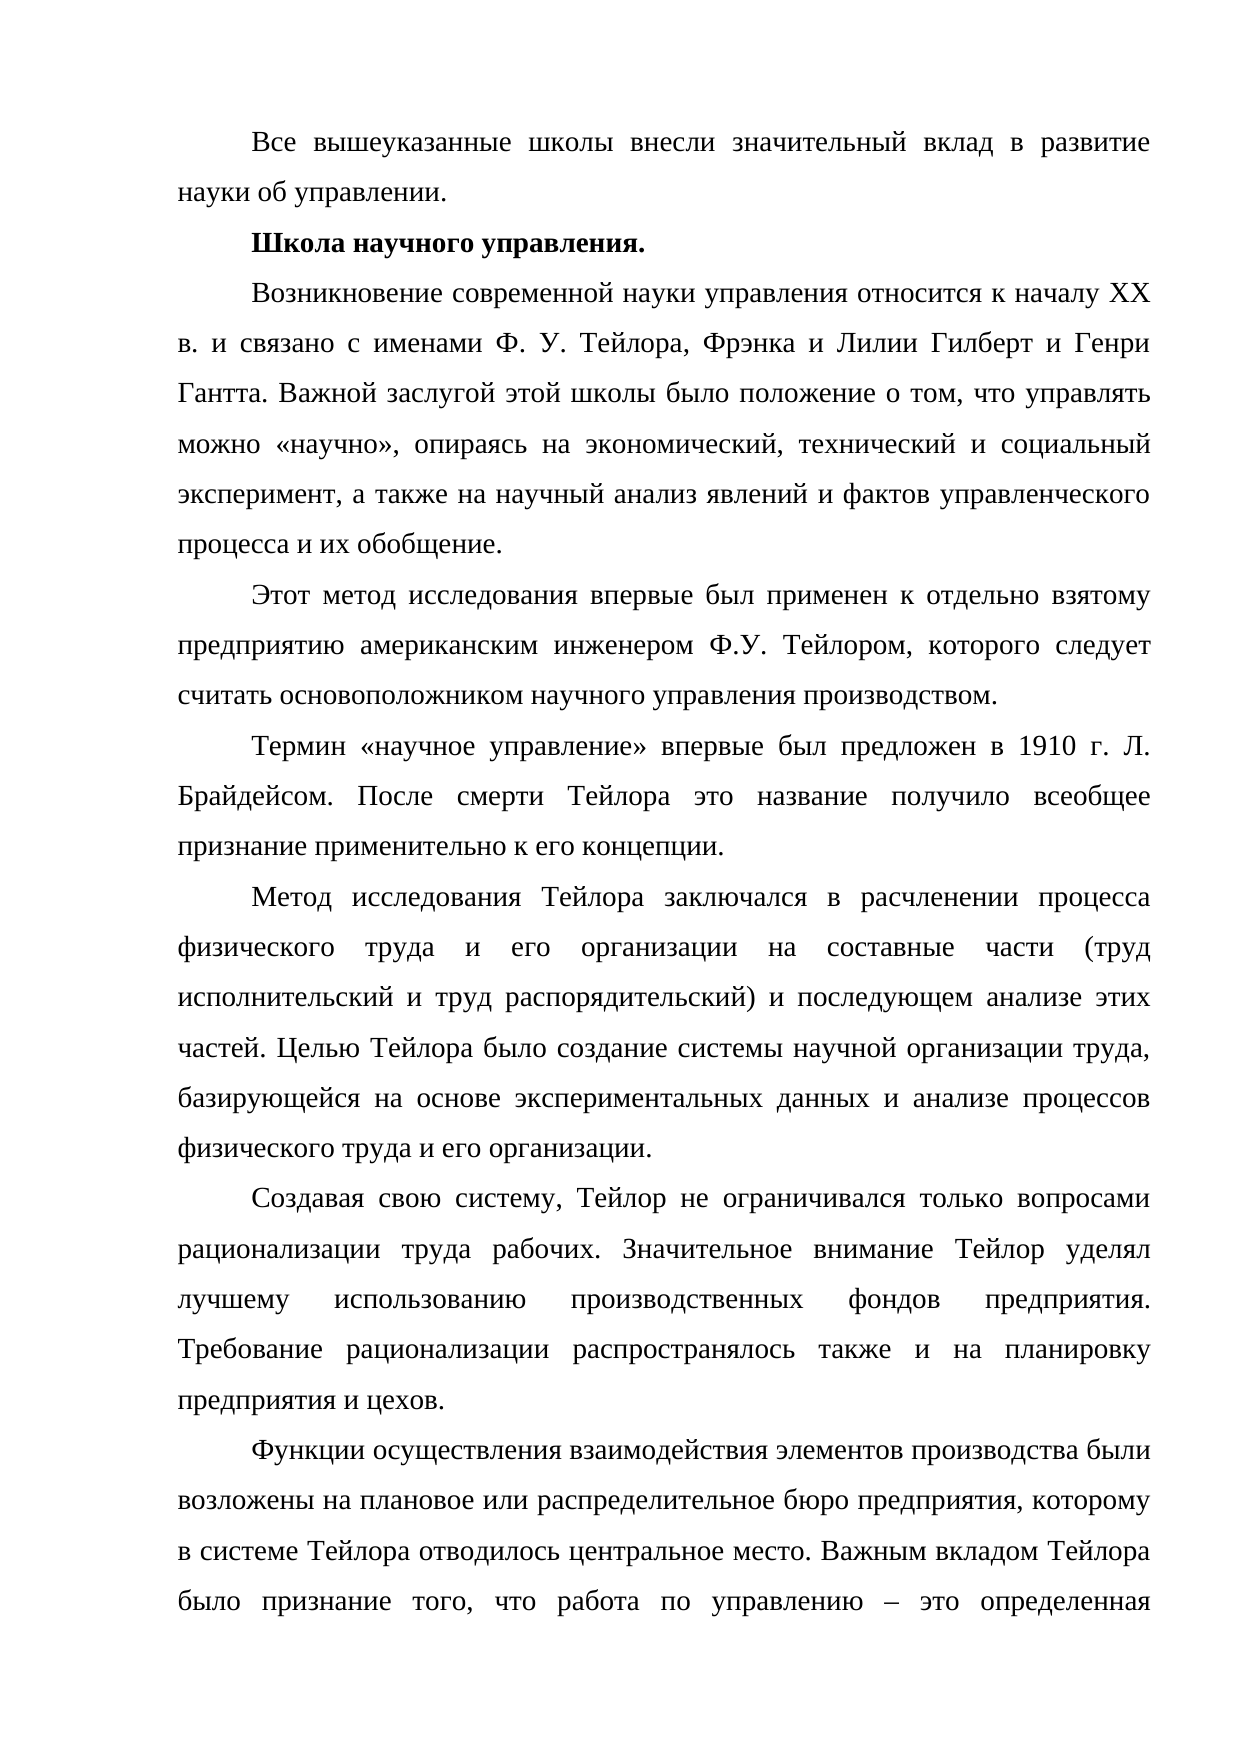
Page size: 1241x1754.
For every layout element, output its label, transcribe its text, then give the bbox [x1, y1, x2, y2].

text Возникновение современной науки управления относится к началу XX в. и связано с именами Ф. У. Тейлора, Фрэнка и Лилии Гилберт и Генри Гантта. Важной заслугой этой школы было положение о том, что управлять можно «научно», опираясь на экономический, технический и социальный эксперимент, а также на научный анализ явлений и фактов управленческого процесса и их обобщение. [177, 275, 1152, 560]
text Школа научного управления. [177, 225, 1152, 258]
text Термин «научное управление» впервые был предложен в 1910 г. Л. Брайдейсом. После смерти Тейлора это название получило всеобщее признание применительно к его концепции. [177, 728, 1152, 862]
text Метод исследования Тейлора заключался в расчленении процесса физического труда и его организации на составные части (труд исполнительский и труд распорядительский) и последующем анализе этих частей. Целью Тейлора было создание системы научной организации труда, базирующейся на основе экспериментальных данных и анализе процессов физического труда и его организации. [177, 879, 1152, 1164]
text Этот метод исследования впервые был применен к отдельно взятому предприятию американским инженером Ф.У. Тейлором, которого следует считать основоположником научного управления производством. [177, 577, 1152, 711]
text Создавая свою систему, Тейлор не ограничивался только вопросами рационализации труда рабочих. Значительное внимание Тейлор уделял лучшему использованию производственных фондов предприятия. Требование рационализации распространялось также и на планировку предприятия и цехов. [177, 1181, 1152, 1415]
text Все вышеуказанные школы внесли значительный вклад в развитие науки об управлении. [177, 124, 1152, 208]
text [177, 1432, 1152, 1617]
